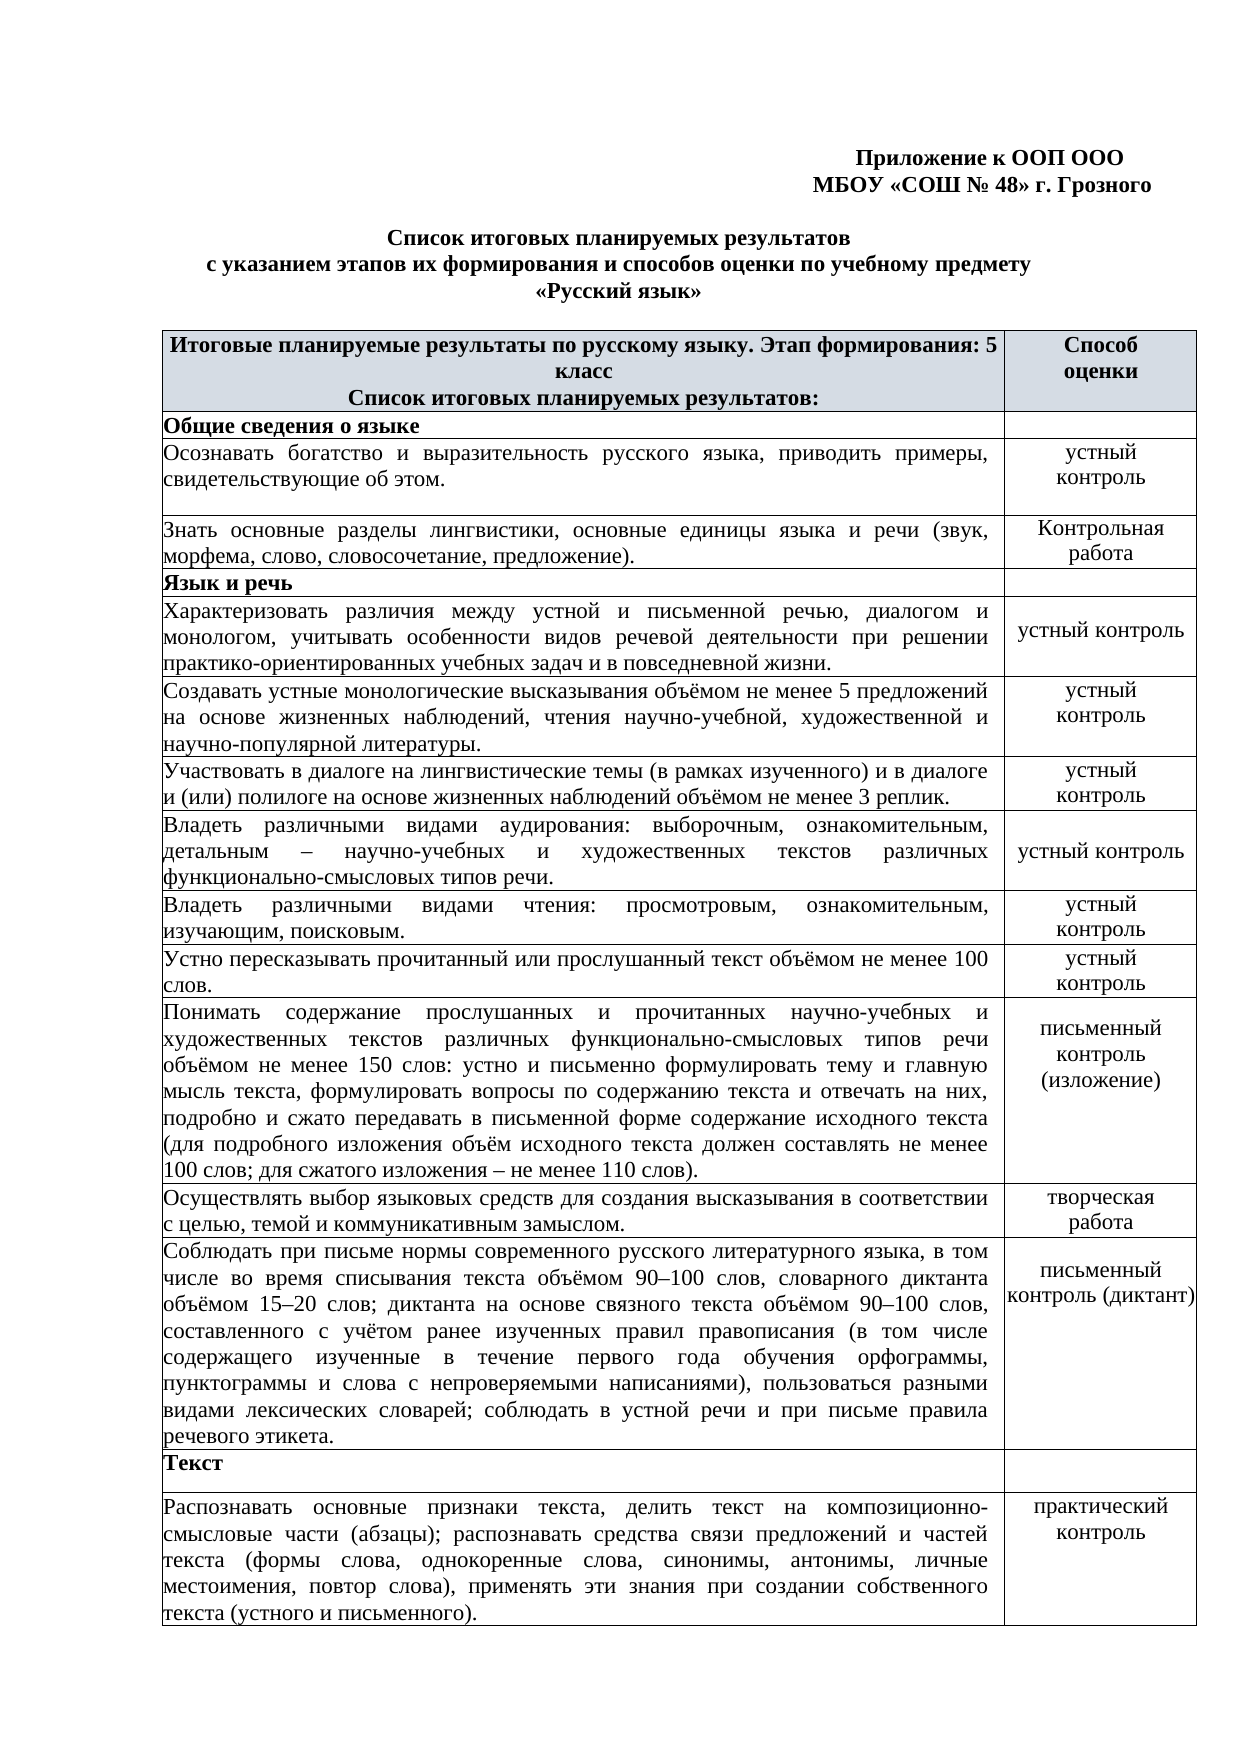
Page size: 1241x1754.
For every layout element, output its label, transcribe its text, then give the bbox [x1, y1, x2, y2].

table_cell Знать основные разделы лингвистики, основные единицы языка и речи (звук, морфема, слово, словосочетание, предложение). [163, 516, 1004, 568]
table_cell Распознавать основные признаки текста, делить текст на композиционно-смысловые части (абзацы); распознавать средства связи предложений и частей текста (формы слова, однокоренные слова, синонимы, антонимы, личные местоимения, повтор слова), применять эти знания при создании собственного текста (устного и письменного). [163, 1493, 1004, 1625]
text «Русский язык» [177, 277, 1060, 303]
table_cell Создавать устные монологические высказывания объёмом не менее 5 предложений на основе жизненных наблюдений, чтения научно-учебной, художественной и научно-популярной литературы. [163, 677, 1004, 756]
text Приложение к ООП ООО [177, 144, 1152, 171]
text МБОУ «СОШ № 48» г. Грозного [177, 171, 1152, 197]
table_cell практический контроль [1005, 1493, 1196, 1625]
table_cell письменный контроль (изложение) [1005, 998, 1196, 1183]
table_cell устный контроль [1005, 945, 1196, 997]
table_cell [1005, 569, 1196, 596]
table_cell устный контроль [1005, 439, 1196, 514]
table_cell Владеть различными видами чтения: просмотровым, ознакомительным, изучающим, поисковым. [163, 891, 1004, 943]
table_cell Соблюдать при письме нормы современного русского литературного языка, в том числе во время списывания текста объёмом 90–100 слов, словарного диктанта объёмом 15–20 слов; диктанта на основе связного текста объёмом 90–100 слов, составленного с учётом ранее изученных правил правописания (в том числе содержащего изученные в течение первого года обучения орфограммы, пунктограммы и слова с непроверяемыми написаниями), пользоваться разными видами лексических словарей; соблюдать в устной речи и при письме правила речевого этикета. [163, 1238, 1004, 1448]
table_cell Участвовать в диалоге на лингвистические темы (в рамках изученного) и в диалоге и (или) полилоге на основе жизненных наблюдений объёмом не менее 3 реплик. [163, 757, 1004, 810]
table_cell устный контроль [1005, 891, 1196, 943]
table_cell Характеризовать различия между устной и письменной речью, диалогом и монологом, учитывать особенности видов речевой деятельности при решении практико-ориентированных учебных задач и в повседневной жизни. [163, 597, 1004, 676]
table_cell устный контроль [1005, 677, 1196, 756]
table_cell Контрольная работа [1005, 516, 1196, 568]
table_cell [1005, 412, 1196, 438]
table_cell письменный контроль (диктант) [1005, 1238, 1196, 1448]
table_cell устный контроль [1005, 757, 1196, 810]
table_cell Понимать содержание прослушанных и прочитанных научно-учебных и художественных текстов различных функционально-смысловых типов речи объёмом не менее 150 слов: устно и письменно формулировать тему и главную мысль текста, формулировать вопросы по содержанию текста и отвечать на них, подробно и сжато передавать в письменной форме содержание исходного текста (для подробного изложения объём исходного текста должен составлять не менее 100 слов; для сжатого изложения – не менее 110 слов). [163, 998, 1004, 1183]
table_cell Общие сведения о языке [163, 412, 1004, 438]
table_cell Язык и речь [163, 569, 1004, 596]
table_cell устный контроль [1005, 597, 1196, 676]
table_cell творческая работа [1005, 1184, 1196, 1237]
table_header Итоговые планируемые результаты по русскому языку. Этап формирования: 5 класс Список итоговых планируемых результатов: [163, 331, 1004, 411]
text Список итоговых планируемых результатов [177, 223, 1060, 250]
table_cell Устно пересказывать прочитанный или прослушанный текст объёмом не менее 100 слов. [163, 945, 1004, 997]
table_cell [1005, 1450, 1196, 1492]
text с указанием этапов их формирования и способов оценки по учебному предмету [177, 250, 1060, 276]
table_cell устный контроль [1005, 811, 1196, 890]
table_header Способ оценки [1005, 331, 1196, 411]
table_cell Владеть различными видами аудирования: выборочным, ознакомительным, детальным – научно-учебных и художественных текстов различных функционально-смысловых типов речи. [163, 811, 1004, 890]
table_cell Осуществлять выбор языковых средств для создания высказывания в соответствии с целью, темой и коммуникативным замыслом. [163, 1184, 1004, 1237]
table_cell Текст [163, 1450, 1004, 1492]
table_cell Осознавать богатство и выразительность русского языка, приводить примеры, свидетельствующие об этом. [163, 439, 1004, 514]
